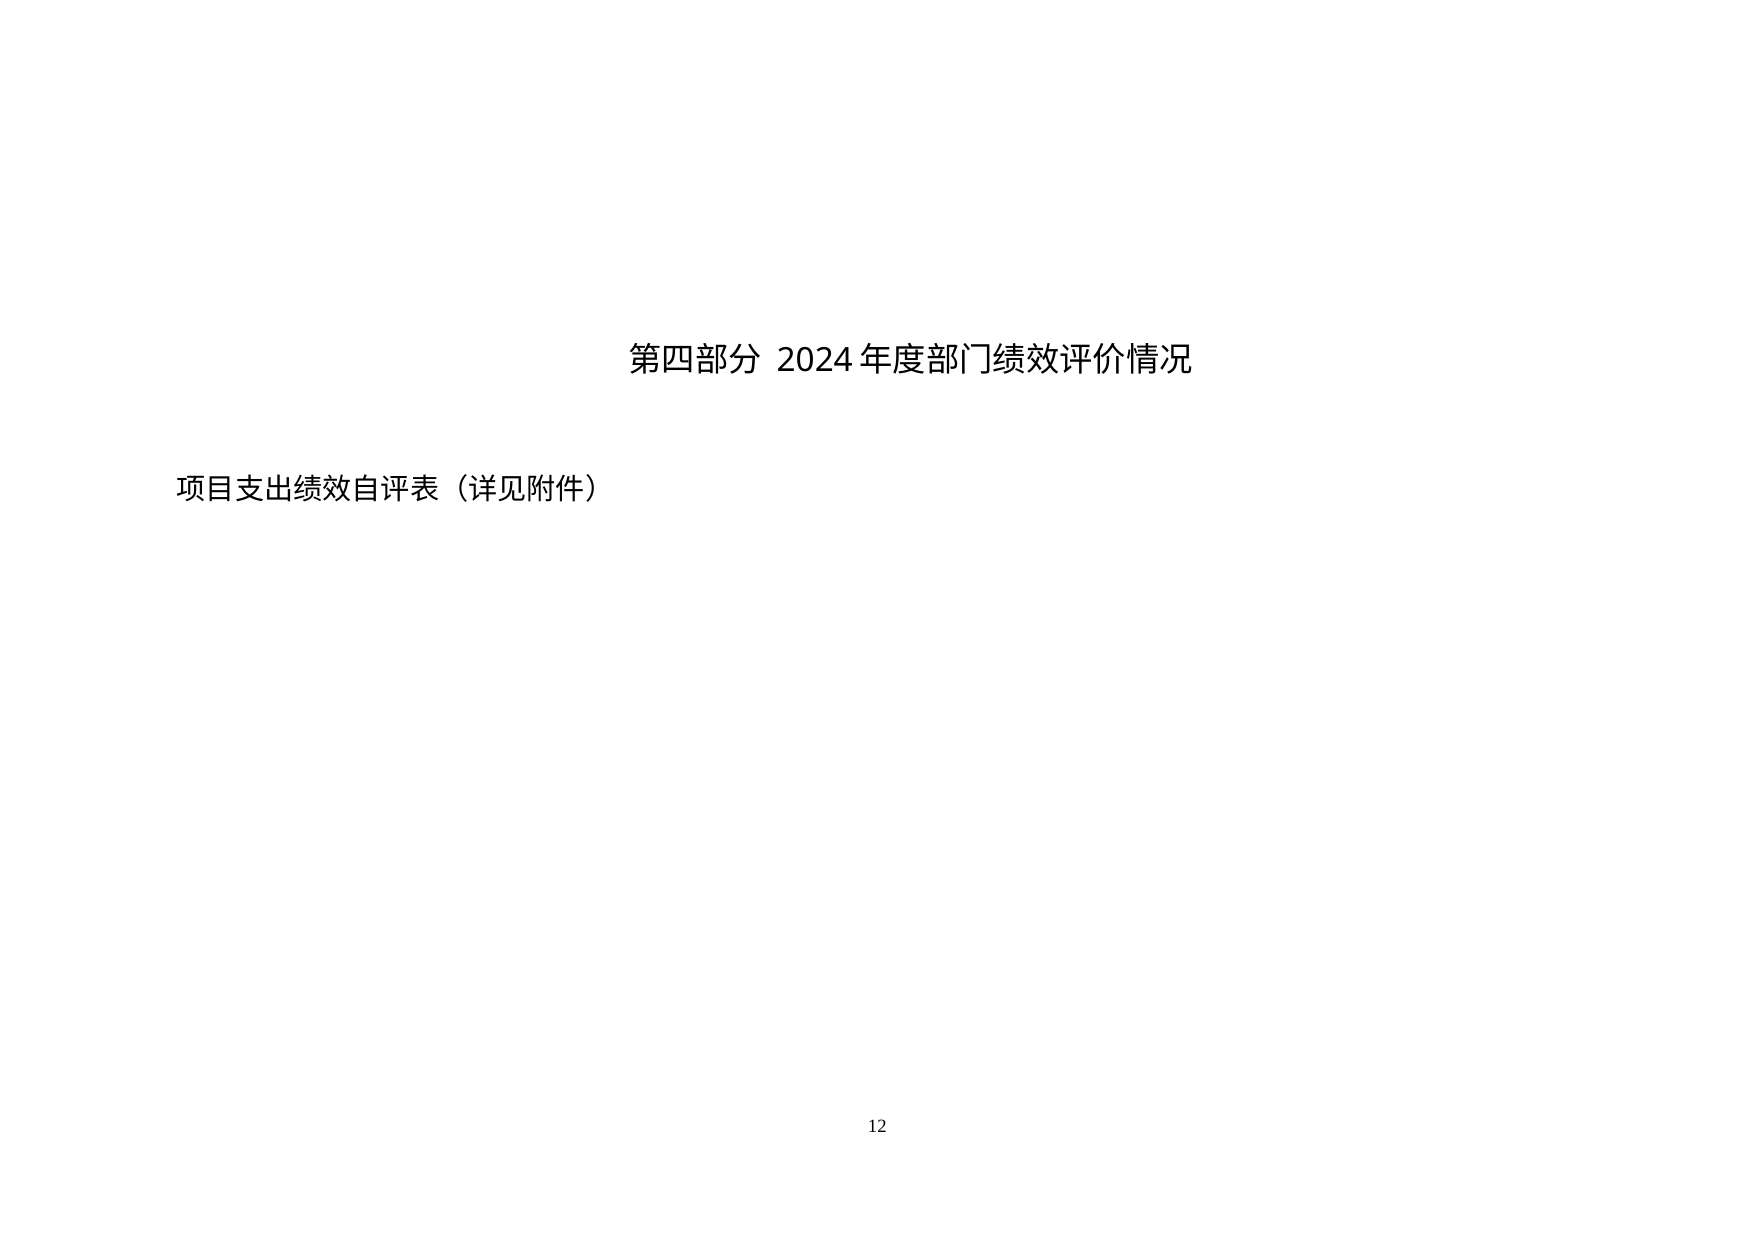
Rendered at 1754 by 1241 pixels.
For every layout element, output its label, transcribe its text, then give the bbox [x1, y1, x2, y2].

text 第四部分 2024年度部门绩效评价情况 [118, 324, 1636, 389]
text 项目支出绩效自评表（详见附件） [118, 454, 1636, 519]
